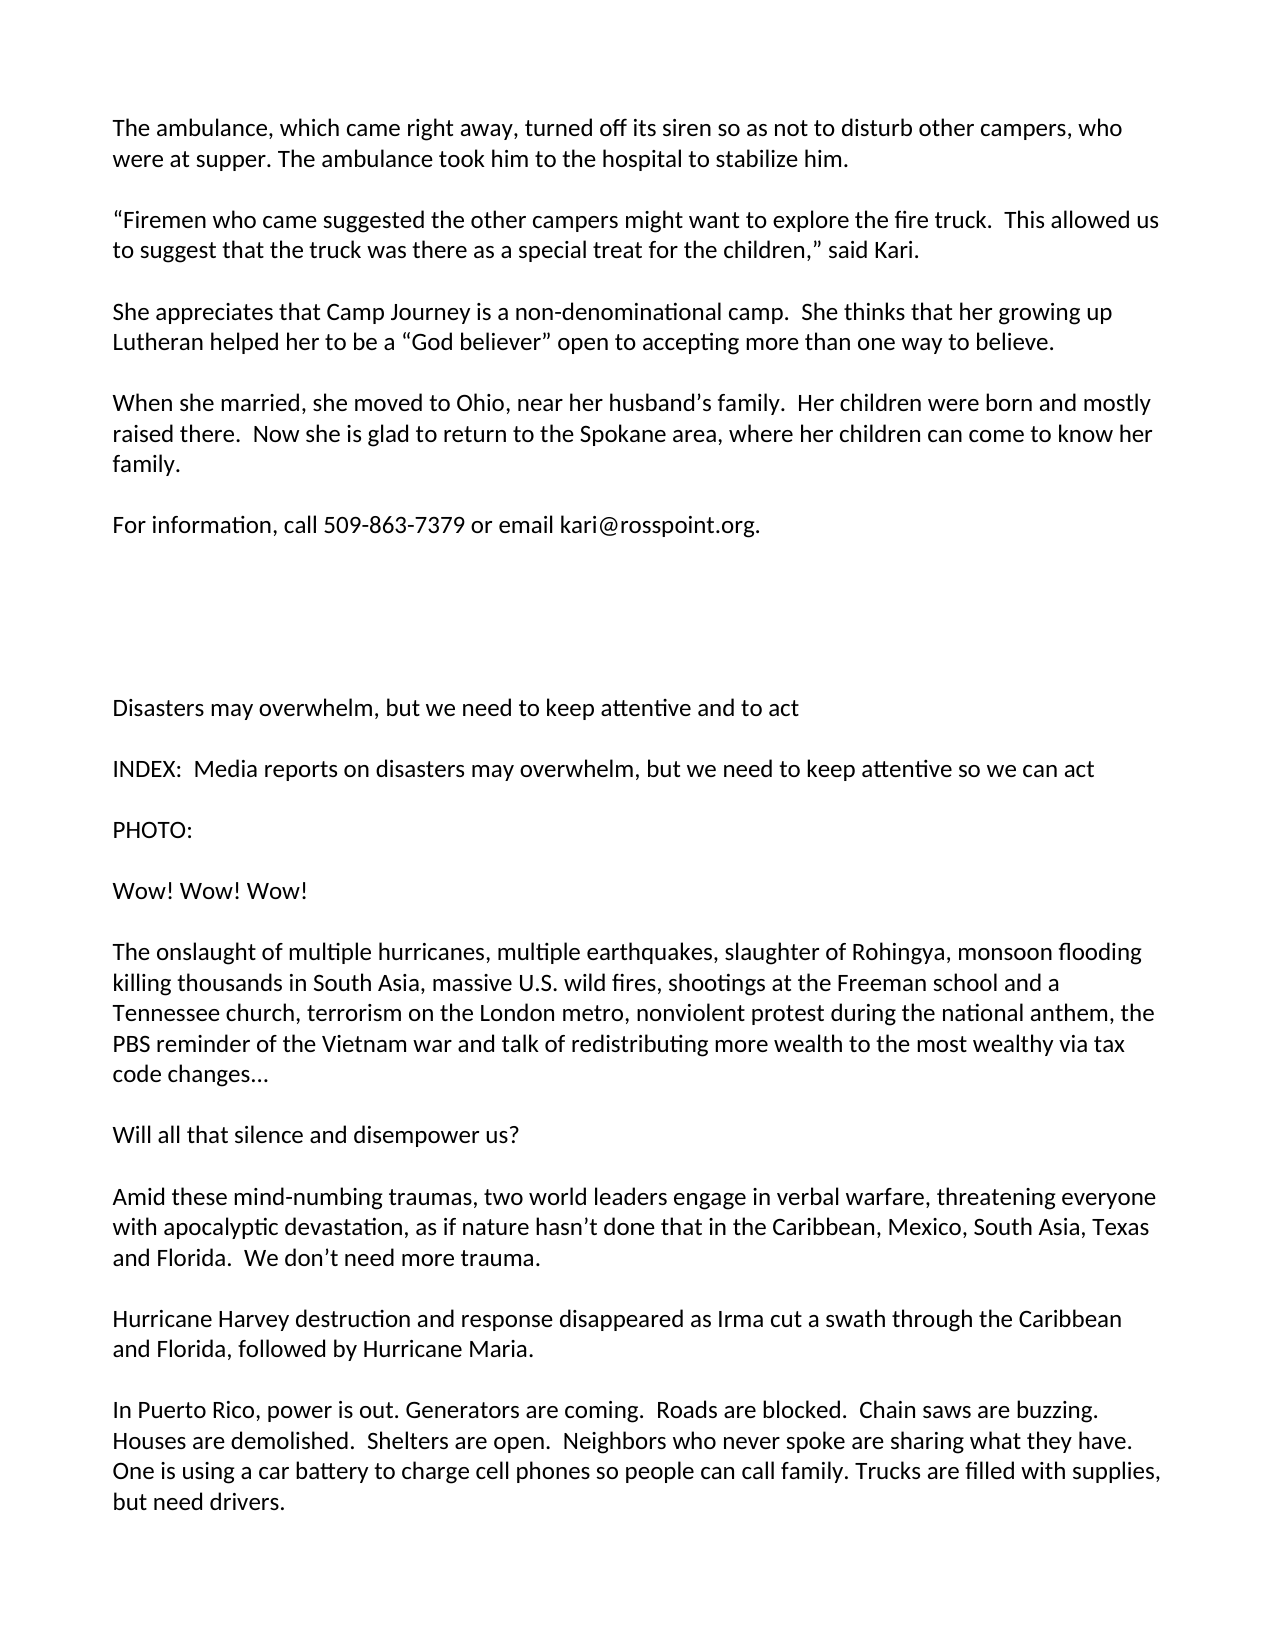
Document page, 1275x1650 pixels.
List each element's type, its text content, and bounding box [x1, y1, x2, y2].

text Amid these mind-numbing traumas, two world leaders engage in verbal warfare, threatening everyone with apocalyptic devastation, as if nature hasn’t done that in the Caribbean, Mexico, South Asia, Texas and Florida. We don’t need more trauma. [112, 1181, 1162, 1272]
text Hurricane Harvey destruction and response disappeared as Irma cut a swath through the Caribbean and Florida, followed by Hurricane Maria. [112, 1303, 1162, 1364]
text For information, call 509-863-7379 or email kari@rosspoint.org. [112, 509, 1162, 540]
text The onslaught of multiple hurricanes, multiple earthquakes, slaughter of Rohingya, monsoon flooding killing thousands in South Asia, massive U.S. wild fires, shootings at the Freeman school and a Tennessee church, terrorism on the London metro, nonviolent protest during the national anthem, the PBS reminder of the Vietnam war and talk of redistributing more wealth to the most wealthy via tax code changes... [112, 937, 1162, 1089]
text In Puerto Rico, power is out. Generators are coming. Roads are blocked. Chain saws are buzzing. Houses are demolished. Shelters are open. Neighbors who never spoke are sharing what they have. One is using a car battery to charge cell phones so people can call family. Trucks are filled with supplies, but need drivers. [112, 1394, 1162, 1516]
text PHOTO: [112, 814, 1162, 845]
text She appreciates that Camp Journey is a non-denominational camp. She thinks that her growing up Lutheran helped her to be a “God believer” open to accepting more than one way to believe. [112, 296, 1162, 357]
text Wow! Wow! Wow! [112, 876, 1162, 906]
text Will all that silence and disempower us? [112, 1120, 1162, 1150]
text “Firemen who came suggested the other campers might want to explore the fire truck. This allowed us to suggest that the truck was there as a special treat for the children,” said Kari. [112, 204, 1162, 265]
text INDEX: Media reports on disasters may overwhelm, but we need to keep attentive so we can act [112, 753, 1162, 784]
text When she married, she moved to Ohio, near her husband’s family. Her children were born and mostly raised there. Now she is glad to return to the Spokane area, where her children can come to know her family. [112, 387, 1162, 479]
text The ambulance, which came right away, turned off its siren so as not to disturb other campers, who were at supper. The ambulance took him to the hospital to stabilize him. [112, 112, 1162, 173]
text Disasters may overwhelm, but we need to keep attentive and to act [112, 692, 1162, 723]
